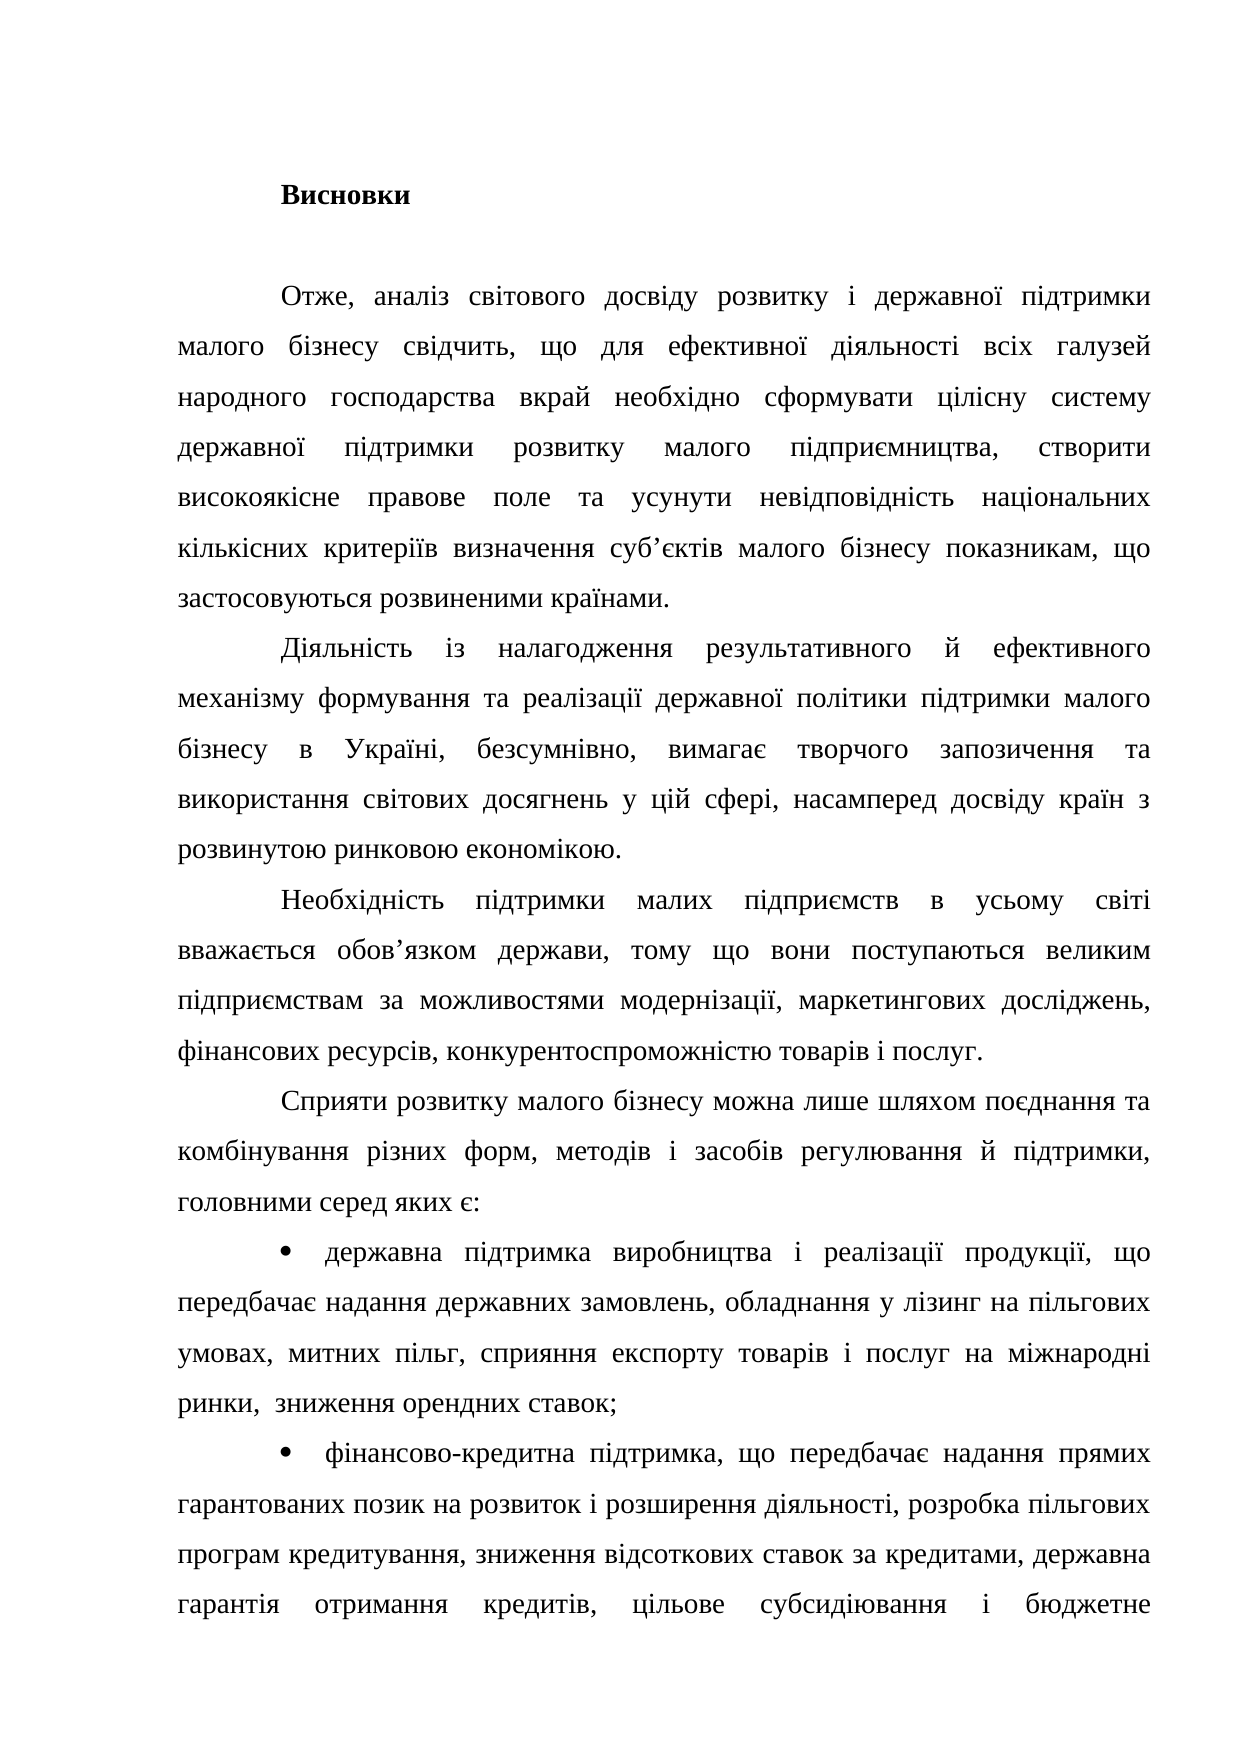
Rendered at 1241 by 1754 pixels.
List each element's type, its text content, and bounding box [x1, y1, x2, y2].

text Сприяти розвитку малого бізнесу можна лише шляхом поєднання та комбінування різних форм, методів і засобів регулювання й підтримки, головними серед яких є: [177, 1083, 1152, 1217]
text Діяльність із налагодження результативного й ефективного механізму формування та реалізації державної політики підтримки малого бізнесу в Україні, безсумнівно, вимагає творчого запозичення та використання світових досягнень у цій сфері, насамперед досвіду країн з розвинутою ринковою економікою. [177, 630, 1152, 865]
text Необхідність підтримки малих підприємств в усьому світі вважається обов’язком держави, тому що вони поступаються великим підприємствам за можливостями модернізації, маркетингових досліджень, фінансових ресурсів, конкурентоспроможністю товарів і послуг. [177, 882, 1152, 1066]
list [177, 1435, 1152, 1620]
text Висновки [177, 177, 1152, 211]
text Отже, аналіз світового досвіду розвитку і державної підтримки малого бізнесу свідчить, що для ефективної діяльності всіх галузей народного господарства вкрай необхідно сформувати цілісну систему державної підтримки розвитку малого підприємництва, створити високоякісне правове поле та усунути невідповідність національних кількісних критеріїв визначення суб’єктів малого бізнесу показникам, що застосовуються розвиненими країнами. [177, 278, 1152, 613]
list державна підтримка виробництва і реалізації продукції, що передбачає надання державних замовлень, обладнання у лізинг на пільгових умовах, митних пільг, сприяння експорту товарів і послуг на міжнародні ринки, зниження орендних ставок; [177, 1234, 1152, 1419]
